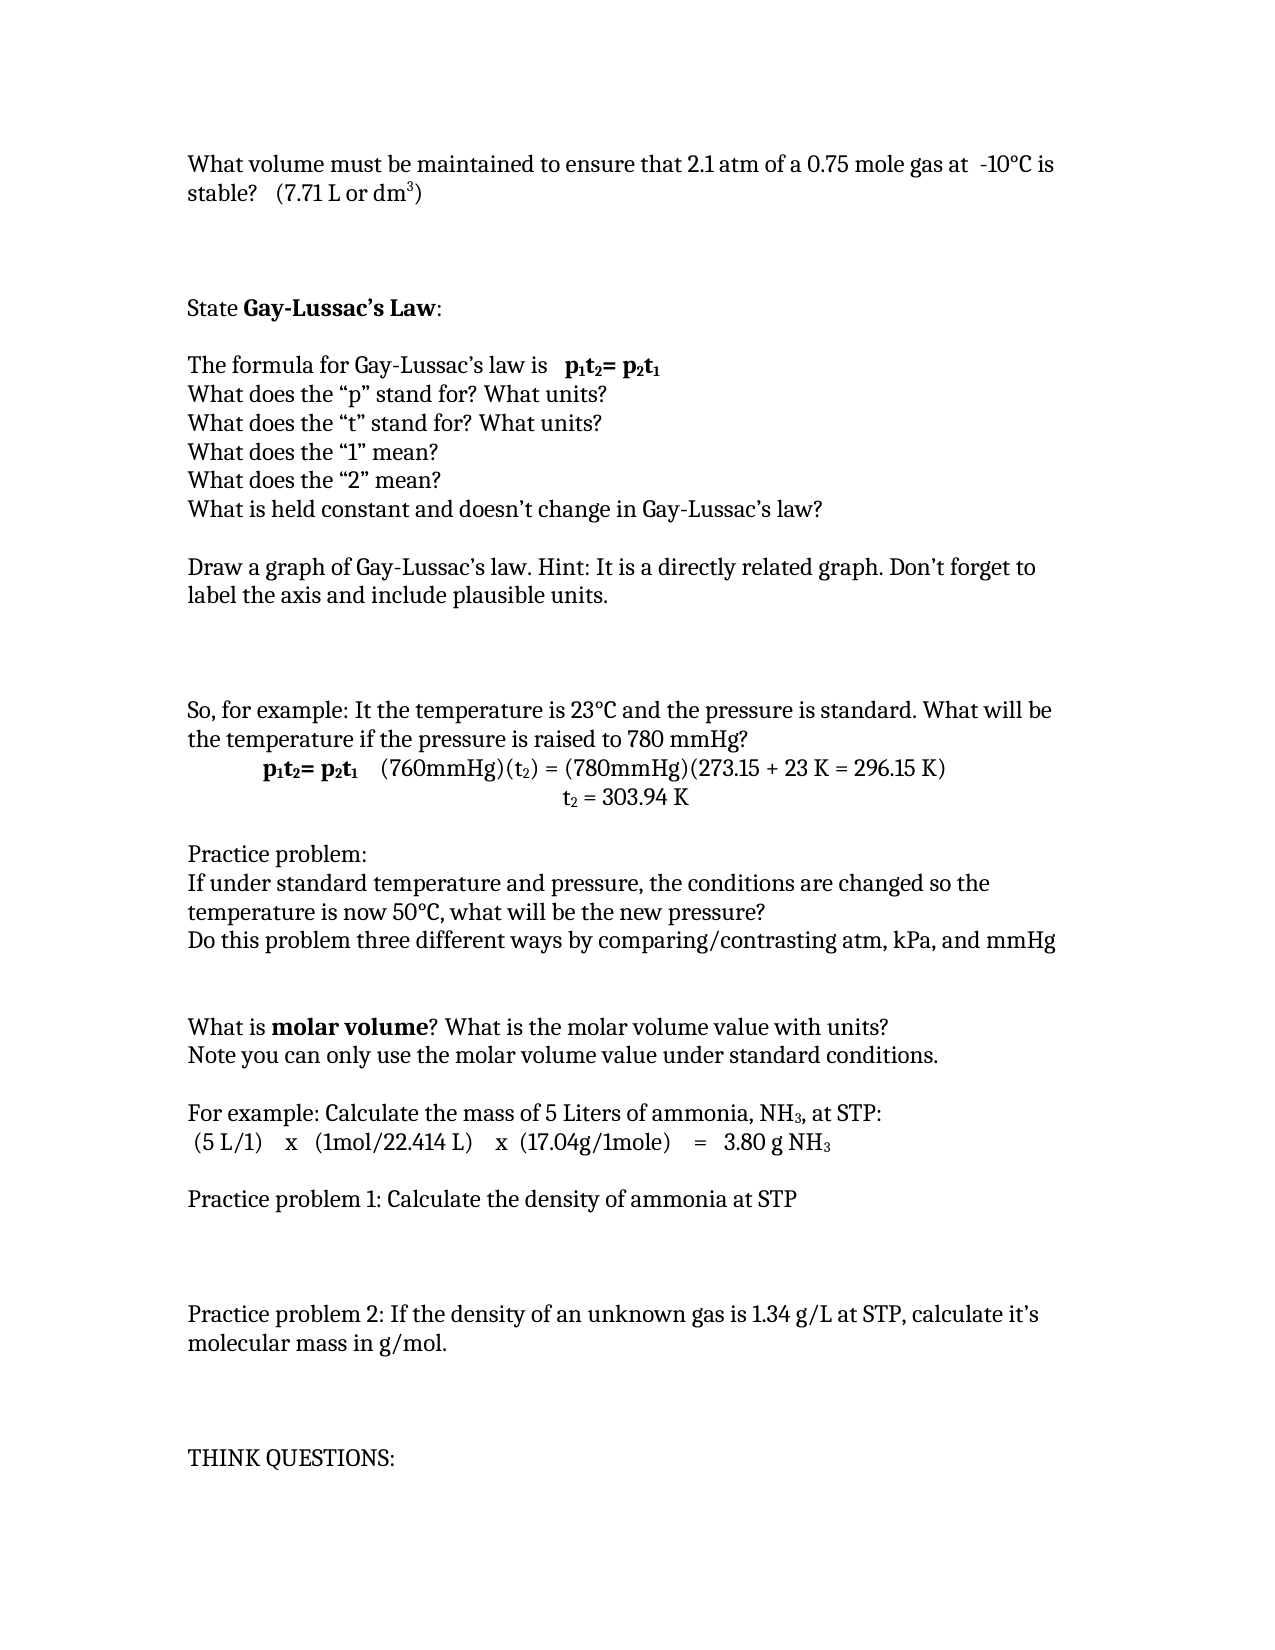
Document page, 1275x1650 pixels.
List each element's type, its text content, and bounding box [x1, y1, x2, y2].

text For example: Calculate the mass of 5 Liters of ammonia, NH3, at STP: [187, 1099, 1087, 1127]
text If under standard temperature and pressure, the conditions are changed so the temperature is now 50°C, what will be the new pressure? [187, 869, 1087, 926]
text Do this problem three different ways by comparing/contrasting atm, kPa, and mmHg [187, 926, 1087, 955]
text State Gay-Lussac’s Law: [187, 294, 1087, 322]
text Practice problem 1: Calculate the density of ammonia at STP [187, 1185, 1087, 1214]
text What does the “p” stand for? What units? [187, 380, 1087, 409]
text What volume must be maintained to ensure that 2.1 atm of a 0.75 mole gas at -10°C is stable? (7.71 L or dm3) [187, 150, 1087, 207]
text Practice problem: [187, 840, 1087, 869]
text Note you can only use the molar volume value under standard conditions. [187, 1041, 1087, 1070]
text p1t2= p2t1 (760mmHg)(t2) = (780mmHg)(273.15 + 23 K = 296.15 K) [187, 754, 1087, 782]
text (5 L/1) x (1mol/22.414 L) x (17.04g/1mole) = 3.80 g NH3 [187, 1127, 1087, 1156]
text What does the “2” mean? [187, 466, 1087, 495]
text Draw a graph of Gay-Lussac’s law. Hint: It is a directly related graph. Don’t forget to label the axis and include plausible units. [187, 552, 1087, 610]
text The formula for Gay-Lussac’s law is p1t2= p2t1 [187, 351, 1087, 380]
text What does the “t” stand for? What units? [187, 409, 1087, 437]
text So, for example: It the temperature is 23°C and the pressure is standard. What will be the temperature if the pressure is raised to 780 mmHg? [187, 696, 1087, 754]
text What is held constant and doesn’t change in Gay-Lussac’s law? [187, 495, 1087, 524]
text t2 = 303.94 K [187, 782, 1087, 811]
text THINK QUESTIONS: [187, 1444, 1087, 1472]
text What is molar volume? What is the molar volume value with units? [187, 1012, 1087, 1041]
text What does the “1” mean? [187, 437, 1087, 466]
text Practice problem 2: If the density of an unknown gas is 1.34 g/L at STP, calculate it’s molecular mass in g/mol. [187, 1300, 1087, 1357]
